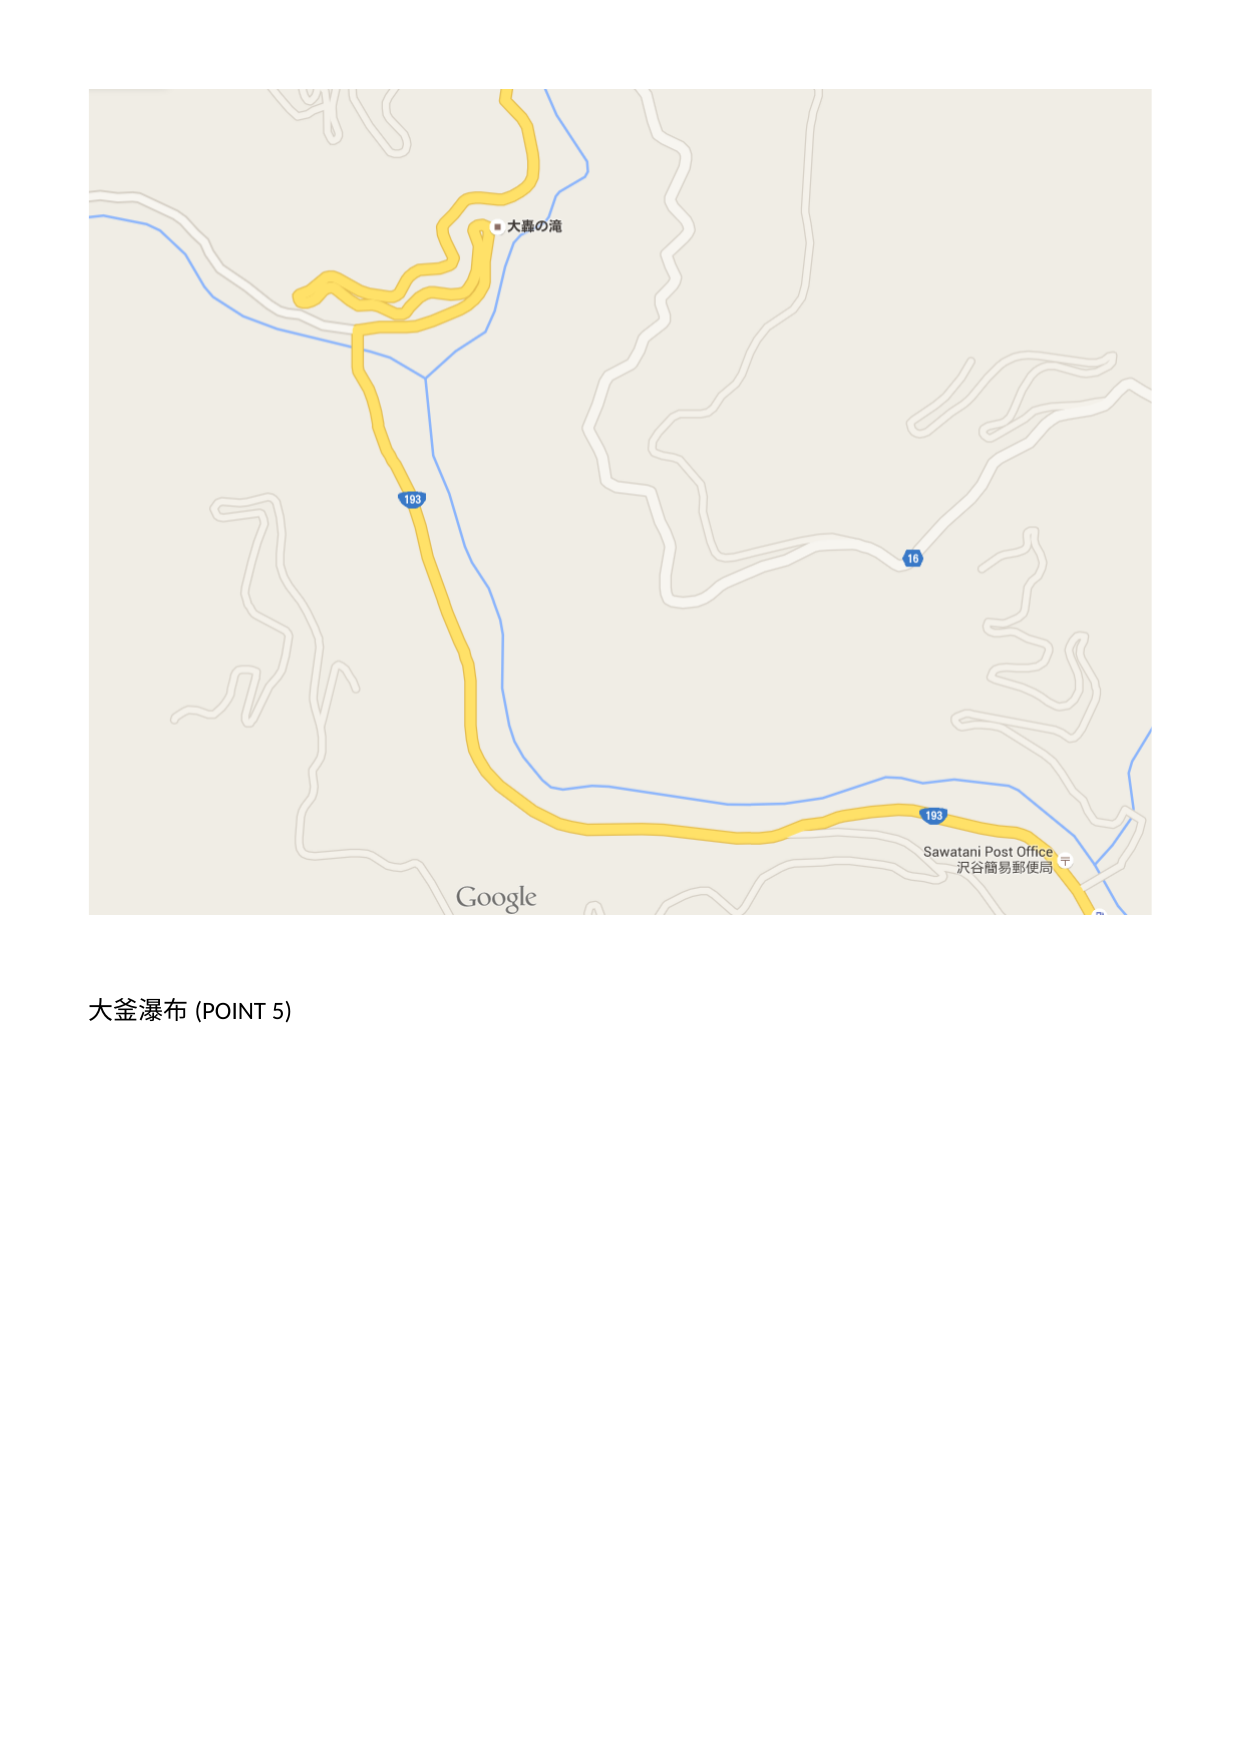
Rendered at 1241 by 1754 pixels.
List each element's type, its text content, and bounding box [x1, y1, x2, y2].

picture [88, 89, 1152, 915]
text 大釜瀑布 (POINT 5) [89, 989, 1152, 1027]
